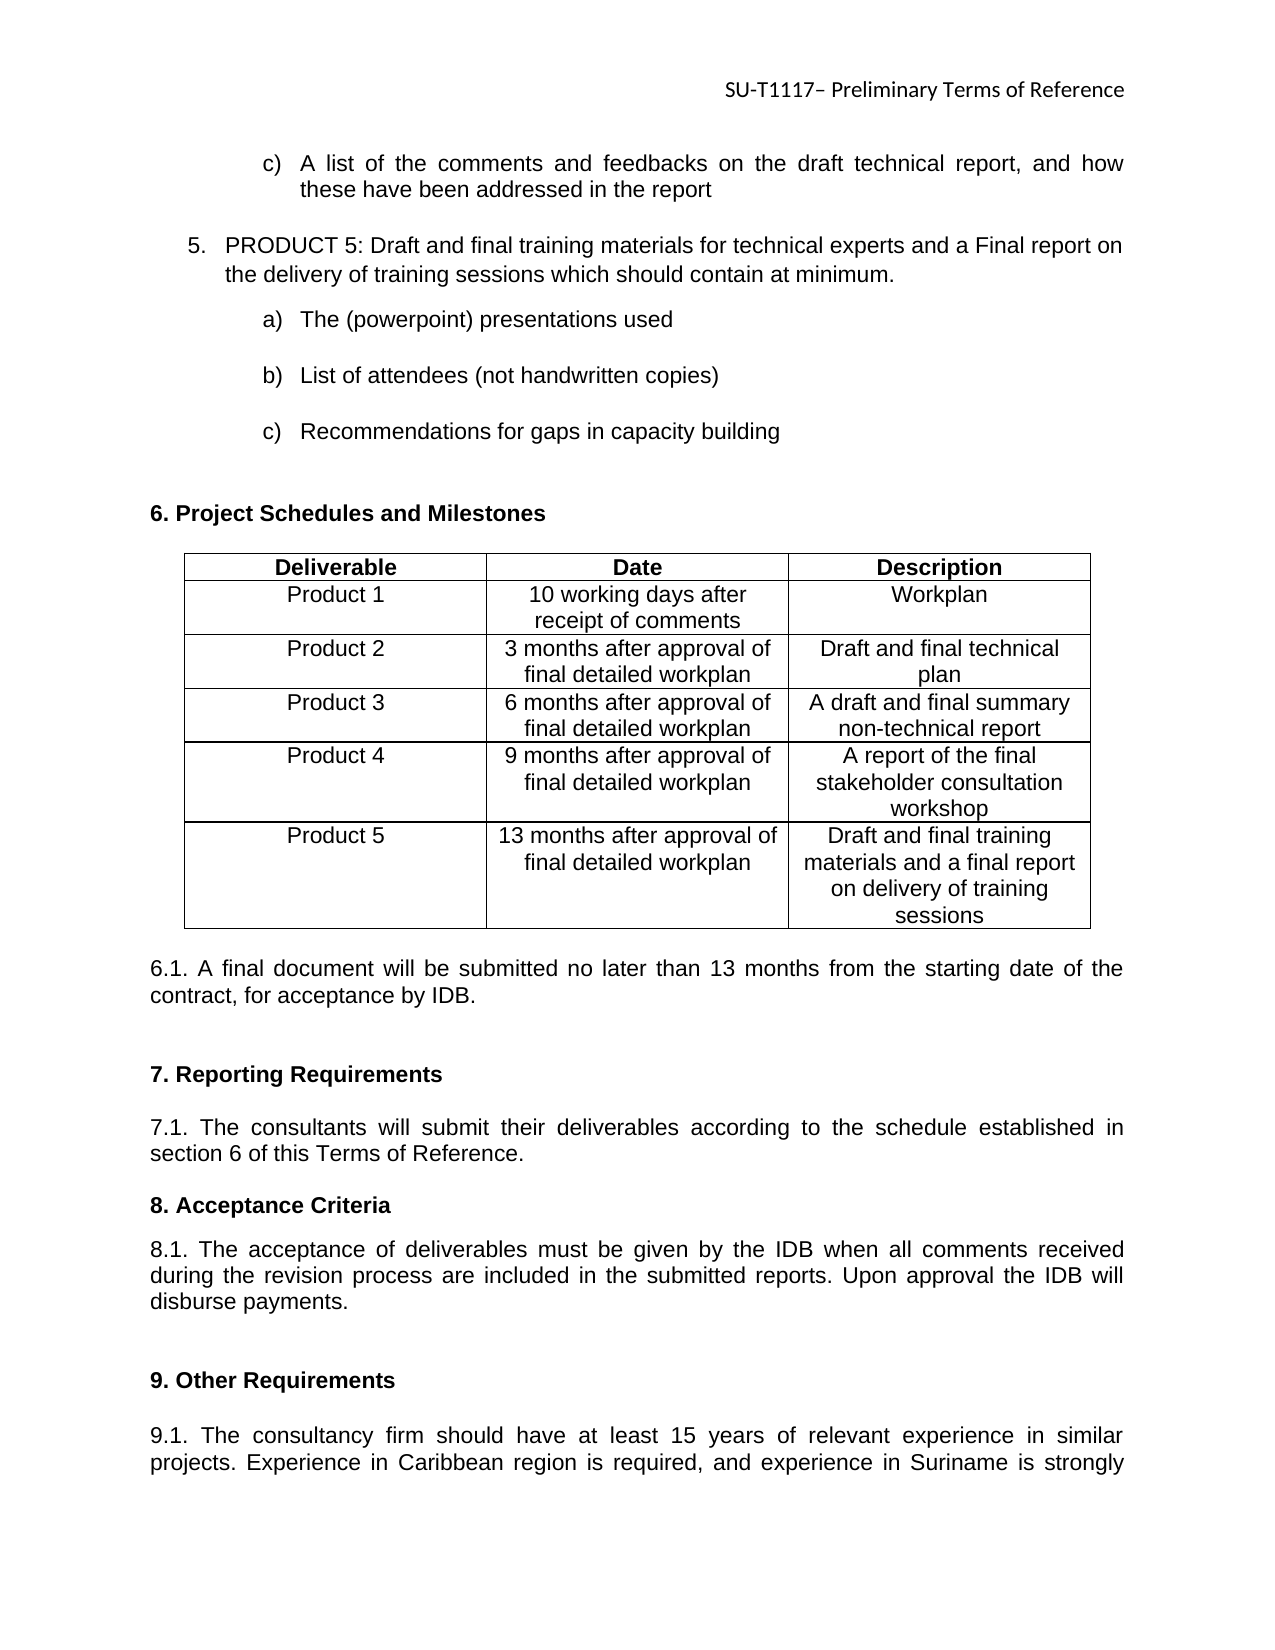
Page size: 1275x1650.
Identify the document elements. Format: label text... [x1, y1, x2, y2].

table_cell Product 3 [185, 689, 486, 741]
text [150, 1422, 1125, 1475]
table_cell A draft and final summary non-technical report [789, 689, 1090, 741]
table_cell Product 4 [185, 743, 486, 821]
table_cell Draft and final training materials and a final report on delivery of training sessions [789, 823, 1090, 928]
table_header Description [789, 554, 1090, 580]
text 6.1. A final document will be submitted no later than 13 months from the starting date of the contract, for acceptance by IDB. [150, 955, 1125, 1008]
table_cell Draft and final technical plan [789, 635, 1090, 688]
list PRODUCT 5: Draft and final training materials for technical experts and a Final report on the delivery of training sessions which should contain at minimum. [187, 232, 1125, 287]
table_cell 3 months after approval of final detailed workplan [487, 635, 788, 688]
table_cell 10 working days after receipt of comments [487, 581, 788, 634]
table_cell 6 months after approval of final detailed workplan [487, 689, 788, 741]
table_header Deliverable [185, 554, 486, 580]
list The (powerpoint) presentations used [262, 306, 1125, 332]
table_cell Workplan [789, 581, 1090, 634]
table_cell Product 1 [185, 581, 486, 634]
table_cell Product 2 [185, 635, 486, 688]
text 9. Other Requirements [150, 1367, 1125, 1394]
text 8.1. The acceptance of deliverables must be given by the IDB when all comments received during the revision process are included in the submitted reports. Upon approval the IDB will disburse payments. [150, 1236, 1125, 1314]
table_cell Product 5 [185, 823, 486, 928]
list List of attendees (not handwritten copies) [262, 362, 1125, 388]
text 7.1. The consultants will submit their deliverables according to the schedule established in section 6 of this Terms of Reference. [150, 1113, 1125, 1166]
table_cell 9 months after approval of final detailed workplan [487, 743, 788, 821]
table_cell 13 months after approval of final detailed workplan [487, 823, 788, 928]
table_header Date [487, 554, 788, 580]
text 7. Reporting Requirements [150, 1061, 1125, 1087]
list A list of the comments and feedbacks on the draft technical report, and how these have been addressed in the report [262, 150, 1125, 203]
table_cell A report of the final stakeholder consultation workshop [789, 743, 1090, 821]
text 6. Project Schedules and Milestones [150, 500, 1125, 526]
text 8. Acceptance Criteria [150, 1192, 1125, 1219]
list Recommendations for gaps in capacity building [262, 418, 1125, 444]
